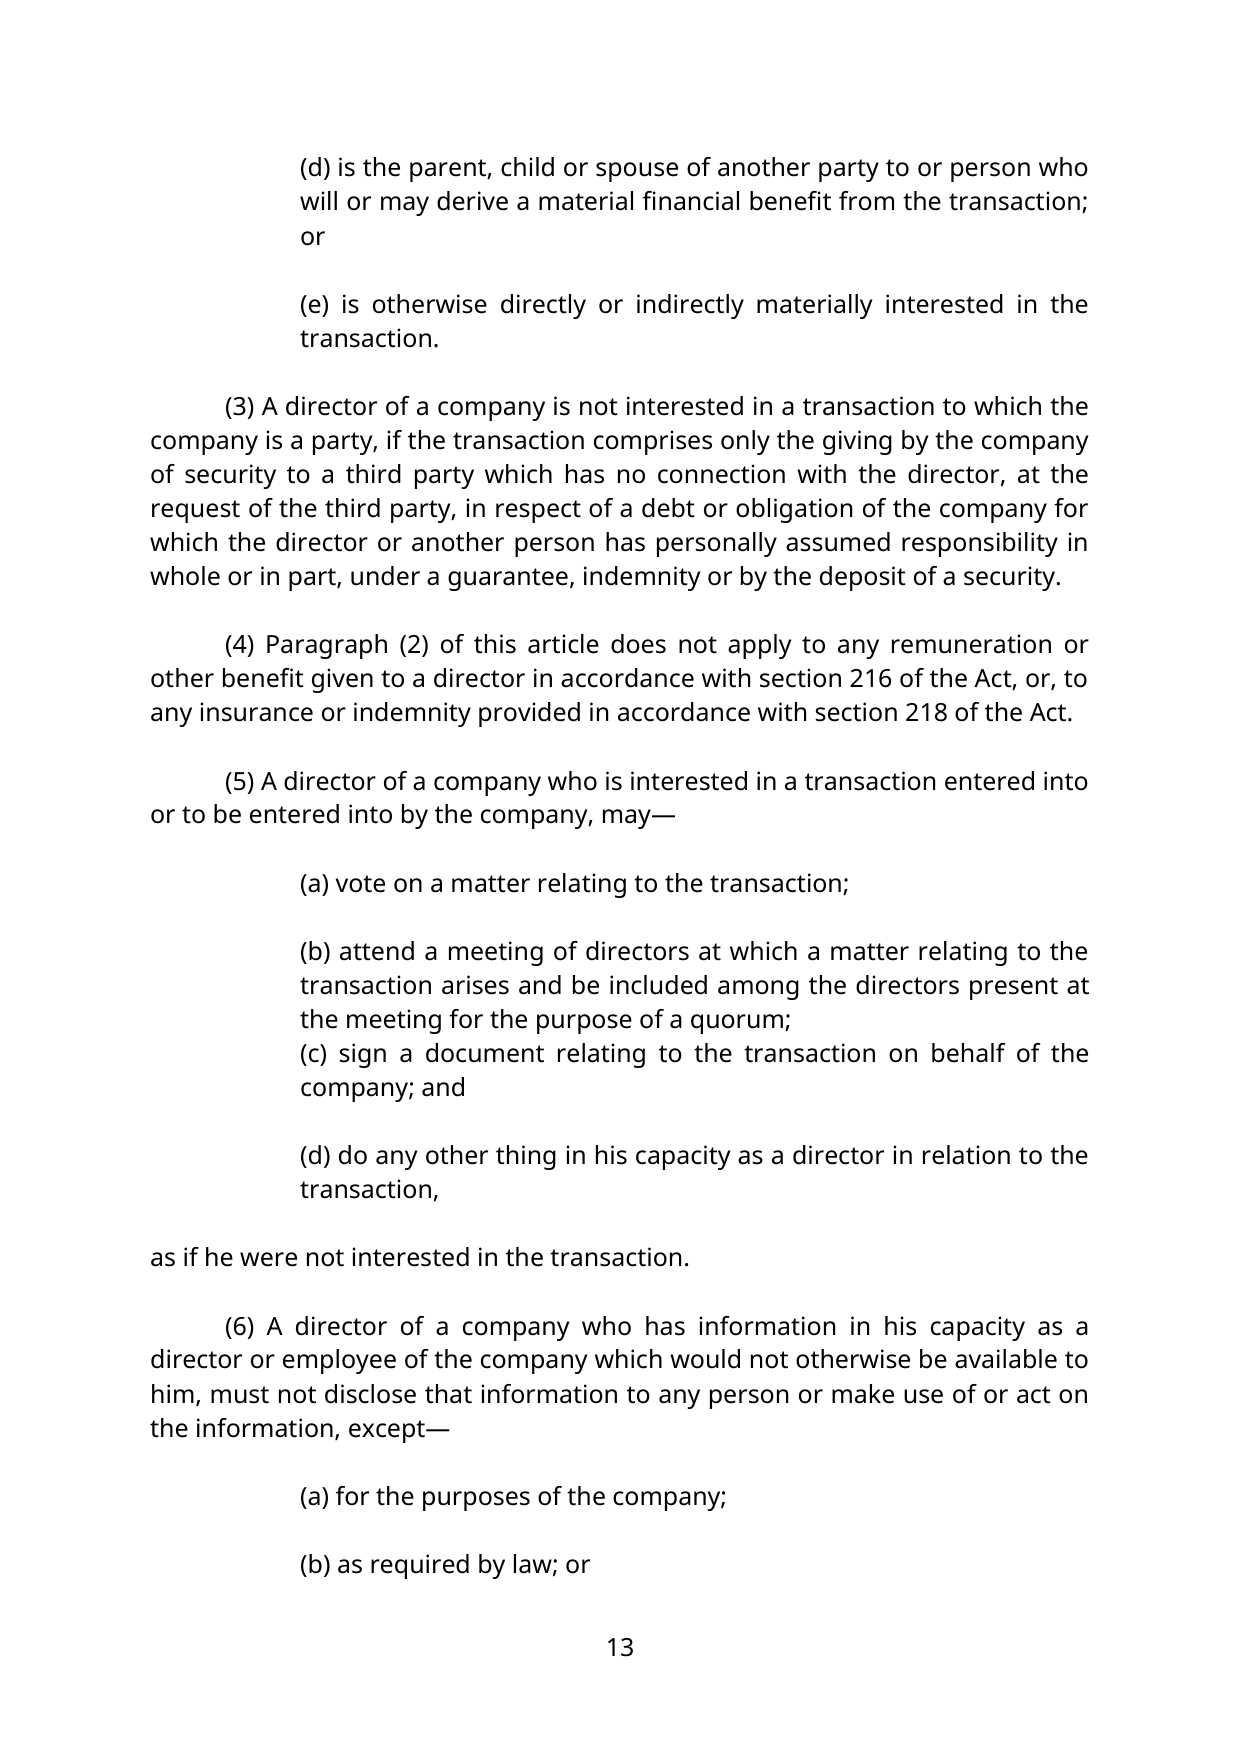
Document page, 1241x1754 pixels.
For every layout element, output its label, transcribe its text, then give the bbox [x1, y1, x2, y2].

text (d) is the parent, child or spouse of another party to or person who will or may derive a material financial benefit from the transaction; or [300, 150, 1090, 252]
text (a) for the purposes of the company; [300, 1478, 1090, 1512]
text (b) as required by law; or [300, 1547, 1090, 1581]
text (e) is otherwise directly or indirectly materially interested in the transaction. [300, 286, 1090, 354]
text (b) attend a meeting of directors at which a matter relating to the transaction arises and be included among the directors present at the meeting for the purpose of a quorum; [300, 933, 1090, 1036]
text (a) vote on a matter relating to the transaction; [300, 865, 1090, 899]
text (c) sign a document relating to the transaction on behalf of the company; and [300, 1036, 1090, 1104]
text (3) A director of a company is not interested in a transaction to which the company is a party, if the transaction comprises only the giving by the company of security to a third party which has no connection with the director, at the request of the third party, in respect of a debt or obligation of the company for which the director or another person has personally assumed responsibility in whole or in part, under a guarantee, indemnity or by the deposit of a security. [150, 388, 1090, 593]
text (d) do any other thing in his capacity as a director in relation to the transaction, [300, 1138, 1090, 1206]
text (5) A director of a company who is interested in a transaction entered into or to be entered into by the company, may— [150, 763, 1090, 831]
text (6) A director of a company who has information in his capacity as a director or employee of the company which would not otherwise be available to him, must not disclose that information to any person or make use of or act on the information, except— [150, 1308, 1090, 1444]
text (4) Paragraph (2) of this article does not apply to any remuneration or other benefit given to a director in accordance with section 216 of the Act, or, to any insurance or indemnity provided in accordance with section 218 of the Act. [150, 627, 1090, 729]
text as if he were not interested in the transaction. [150, 1240, 1090, 1274]
